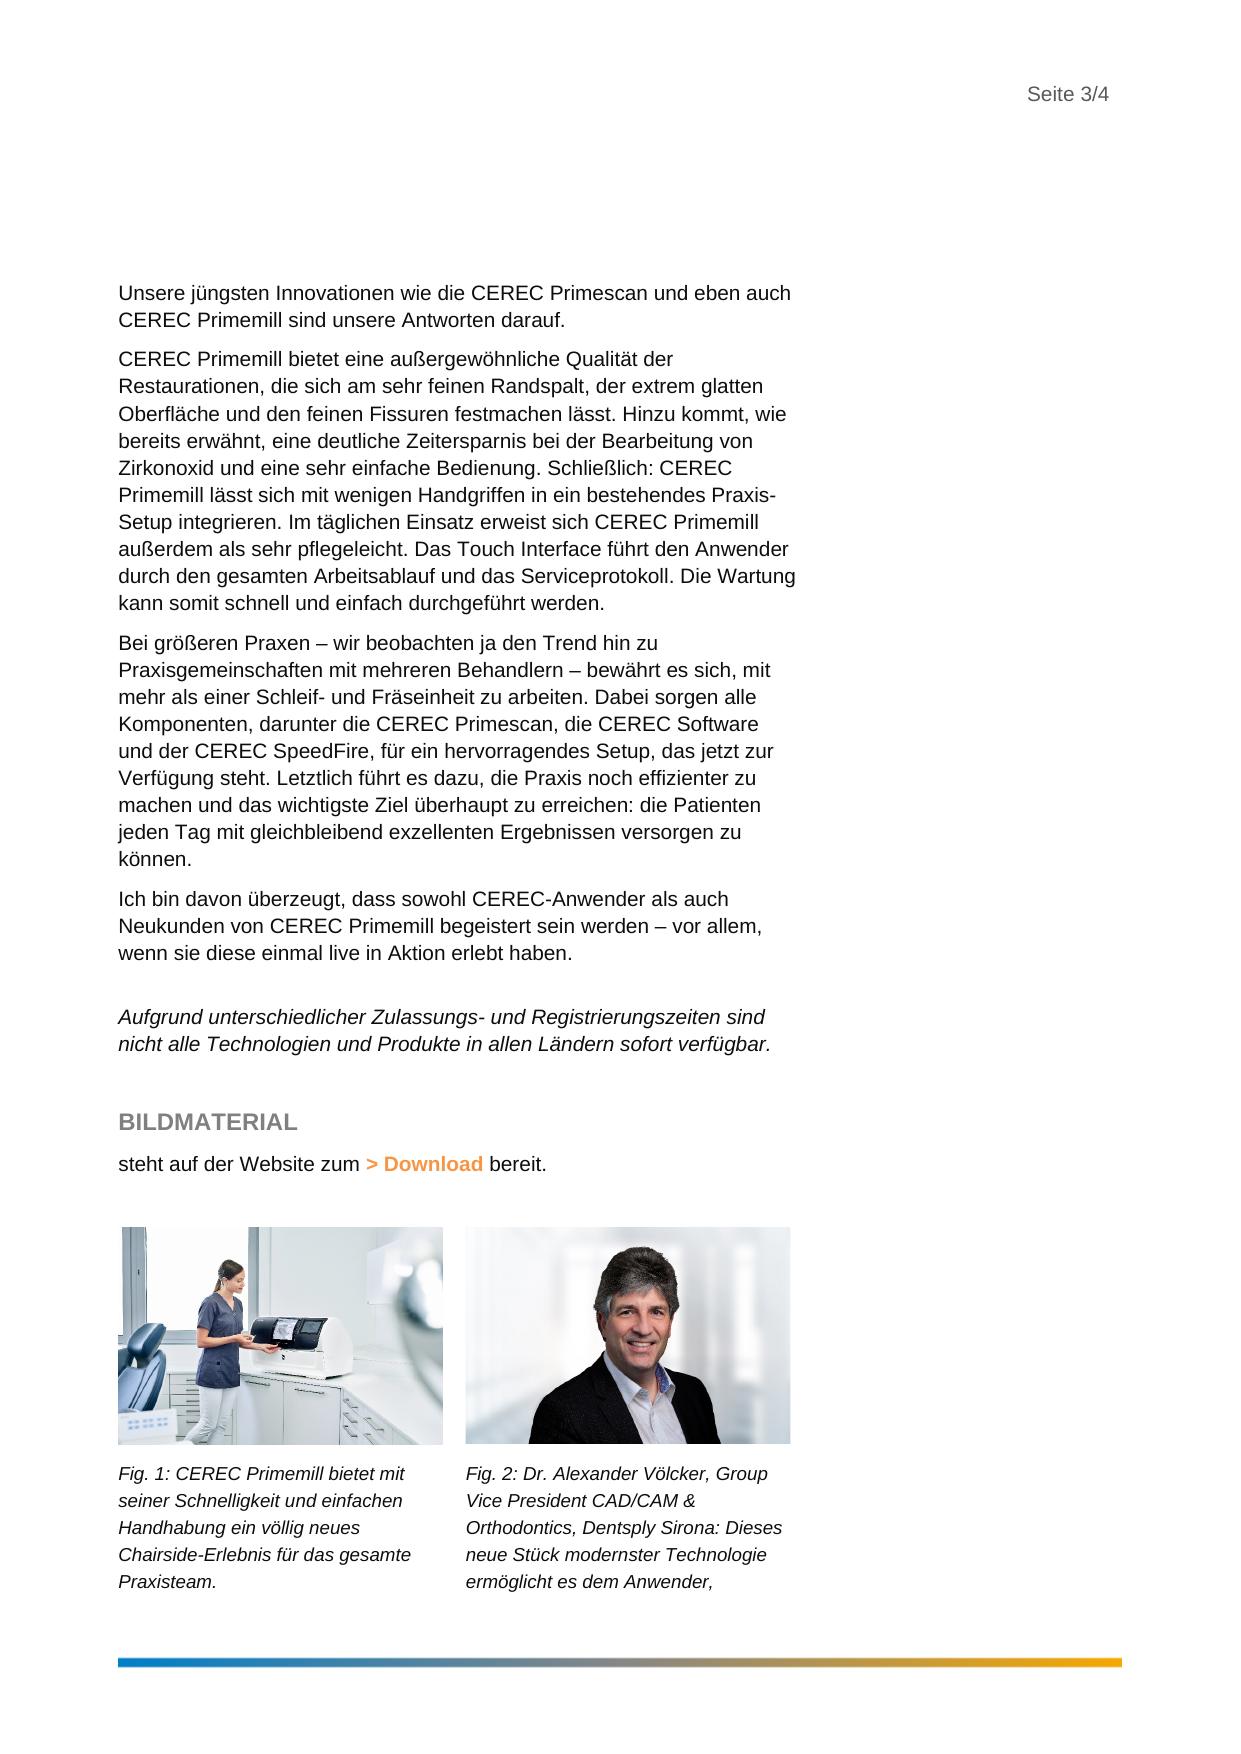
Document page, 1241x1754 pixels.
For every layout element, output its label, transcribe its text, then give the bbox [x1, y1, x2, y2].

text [118, 277, 798, 332]
text BILDMATERIAL [118, 1108, 798, 1136]
text steht auf der Website zum > Download bereit. [118, 1148, 798, 1175]
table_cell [107, 1457, 454, 1592]
picture [465, 1227, 791, 1444]
picture [118, 1227, 443, 1445]
text Ich bin davon überzeugt, dass sowohl CEREC-Anwender als auch Neukunden von CEREC Primemill begeistert sein werden – vor allem, wenn sie diese einmal live in Aktion erlebt haben. [118, 884, 798, 965]
text Bei größeren Praxen – wir beobachten ja den Trend hin zu Praxisgemeinschaften mit mehreren Behandlern – bewährt es sich, mit mehr als einer Schleif- und Fräseinheit zu arbeiten. Dabei sorgen alle Komponenten, darunter die CEREC Primescan, die CEREC Software und der CEREC SpeedFire, für ein hervorragendes Setup, das jetzt zur Verfügung steht. Letztlich führt es dazu, die Praxis noch effizienter zu machen und das wichtigste Ziel überhaupt zu erreichen: die Patienten jeden Tag mit gleichbleibend exzellenten Ergebnissen versorgen zu können. [118, 627, 798, 871]
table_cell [454, 1457, 802, 1592]
picture [118, 1653, 1122, 1673]
text Aufgrund unterschiedlicher Zulassungs- und Registrierungszeiten sind nicht alle Technologien und Produkte in allen Ländern sofort verfügbar. [118, 1001, 798, 1056]
text CEREC Primemill bietet eine außergewöhnliche Qualität der Restaurationen, die sich am sehr feinen Randspalt, der extrem glatten Oberfläche und den feinen Fissuren festmachen lässt. Hinzu kommt, wie bereits erwähnt, eine deutliche Zeitersparnis bei der Bearbeitung von Zirkonoxid und eine sehr einfache Bedienung. Schließlich: CEREC Primemill lässt sich mit wenigen Handgriffen in ein bestehendes Praxis-Setup integrieren. Im täglichen Einsatz erweist sich CEREC Primemill außerdem als sehr pflegeleicht. Das Touch Interface führt den Anwender durch den gesamten Arbeitsablauf und das Serviceprotokoll. Die Wartung kann somit schnell und einfach durchgeführt werden. [118, 344, 798, 615]
